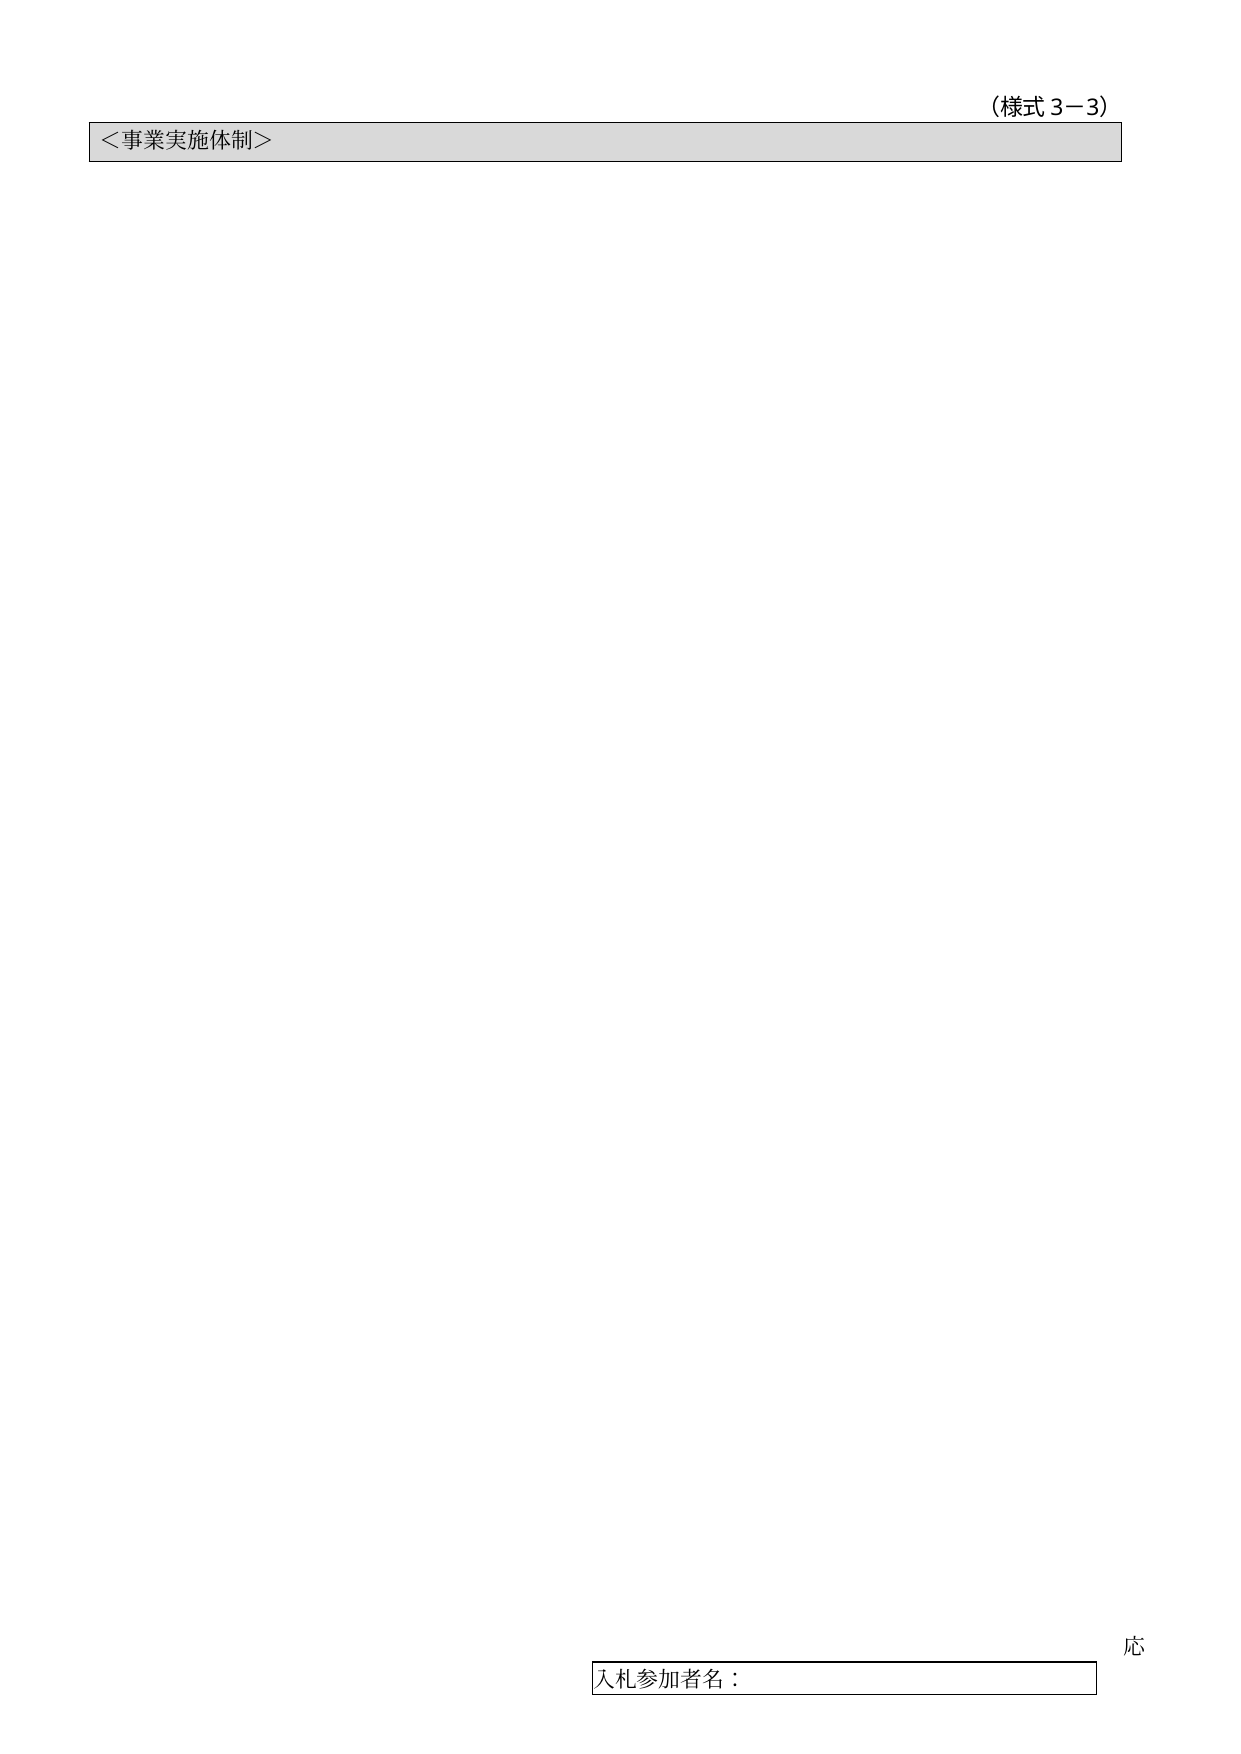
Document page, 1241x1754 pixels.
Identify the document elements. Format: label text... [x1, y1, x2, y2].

table_header ＜事業実施体制＞ [90, 123, 1121, 161]
